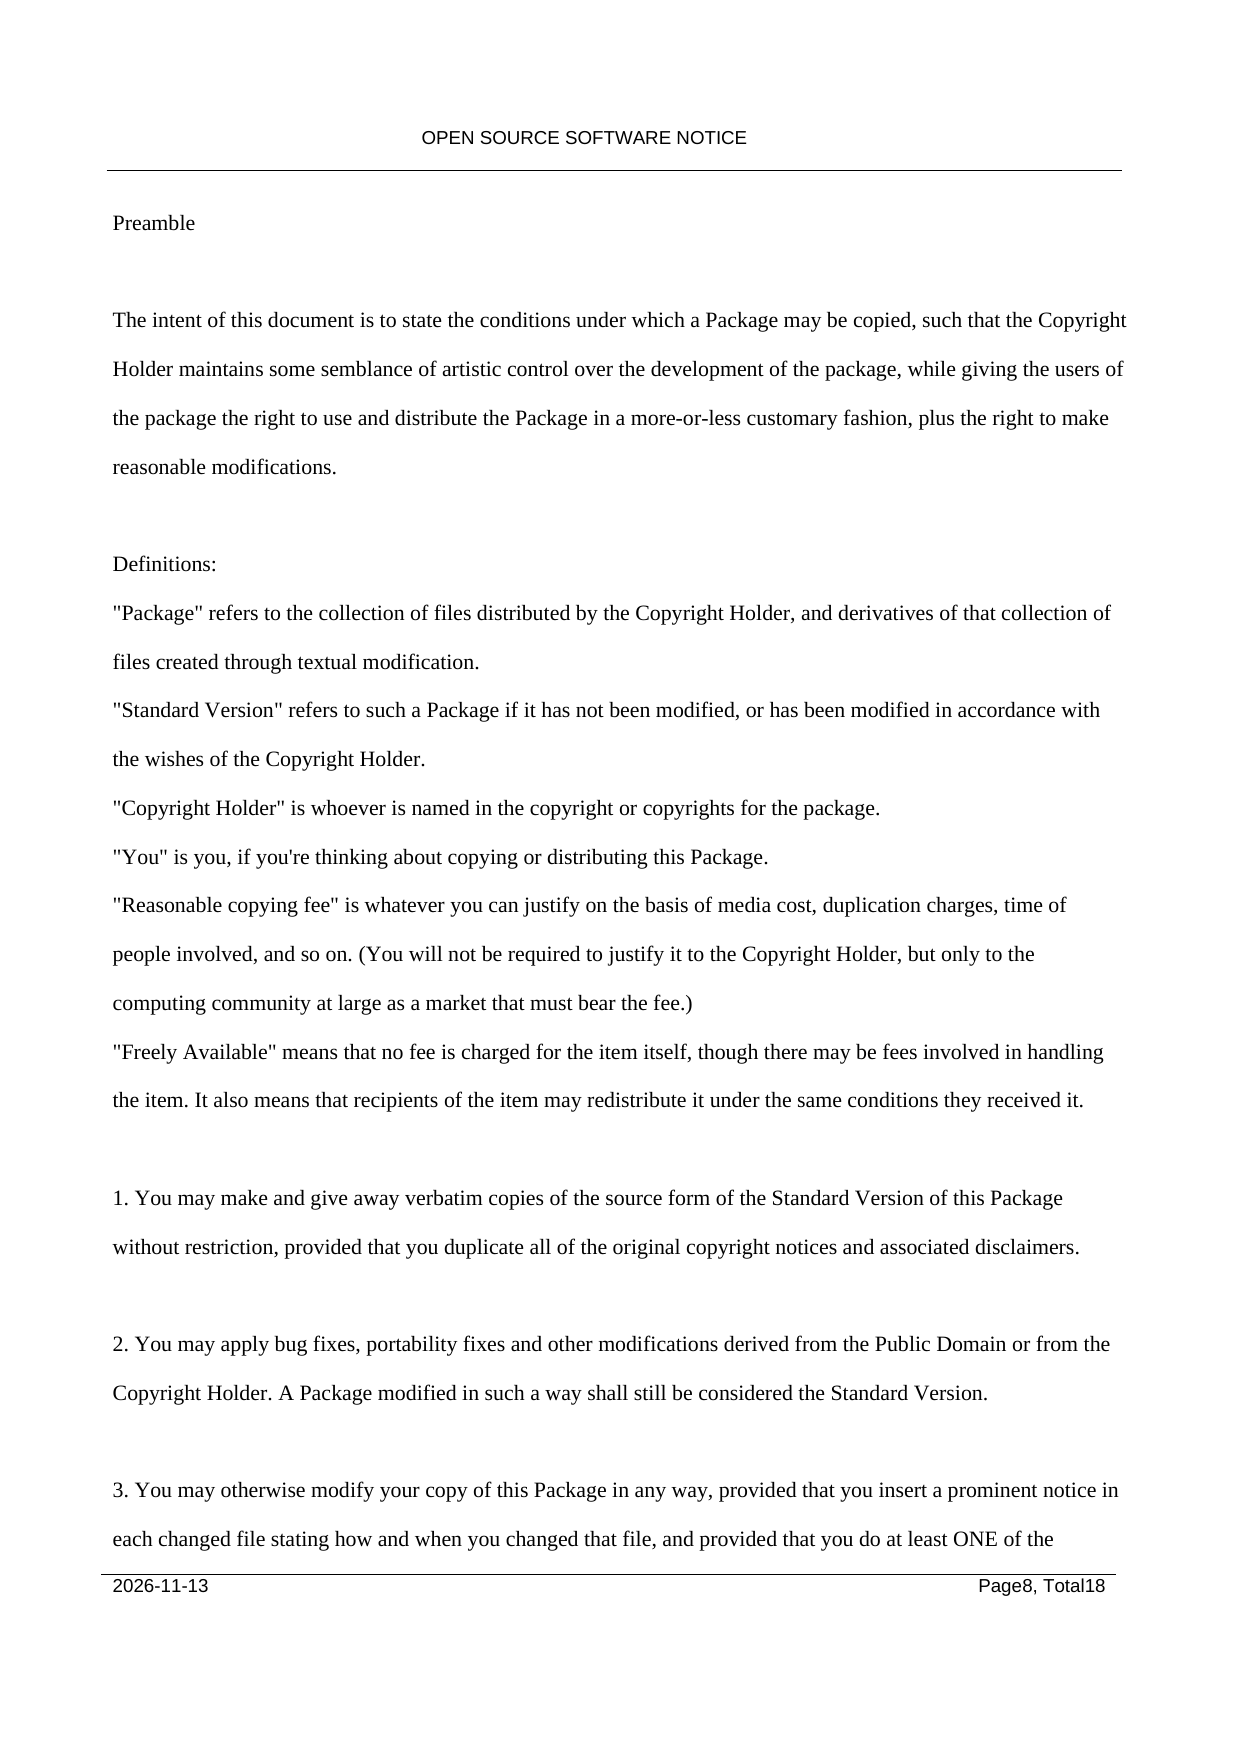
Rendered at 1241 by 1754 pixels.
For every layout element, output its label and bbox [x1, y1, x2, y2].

text [112, 206, 1128, 1555]
